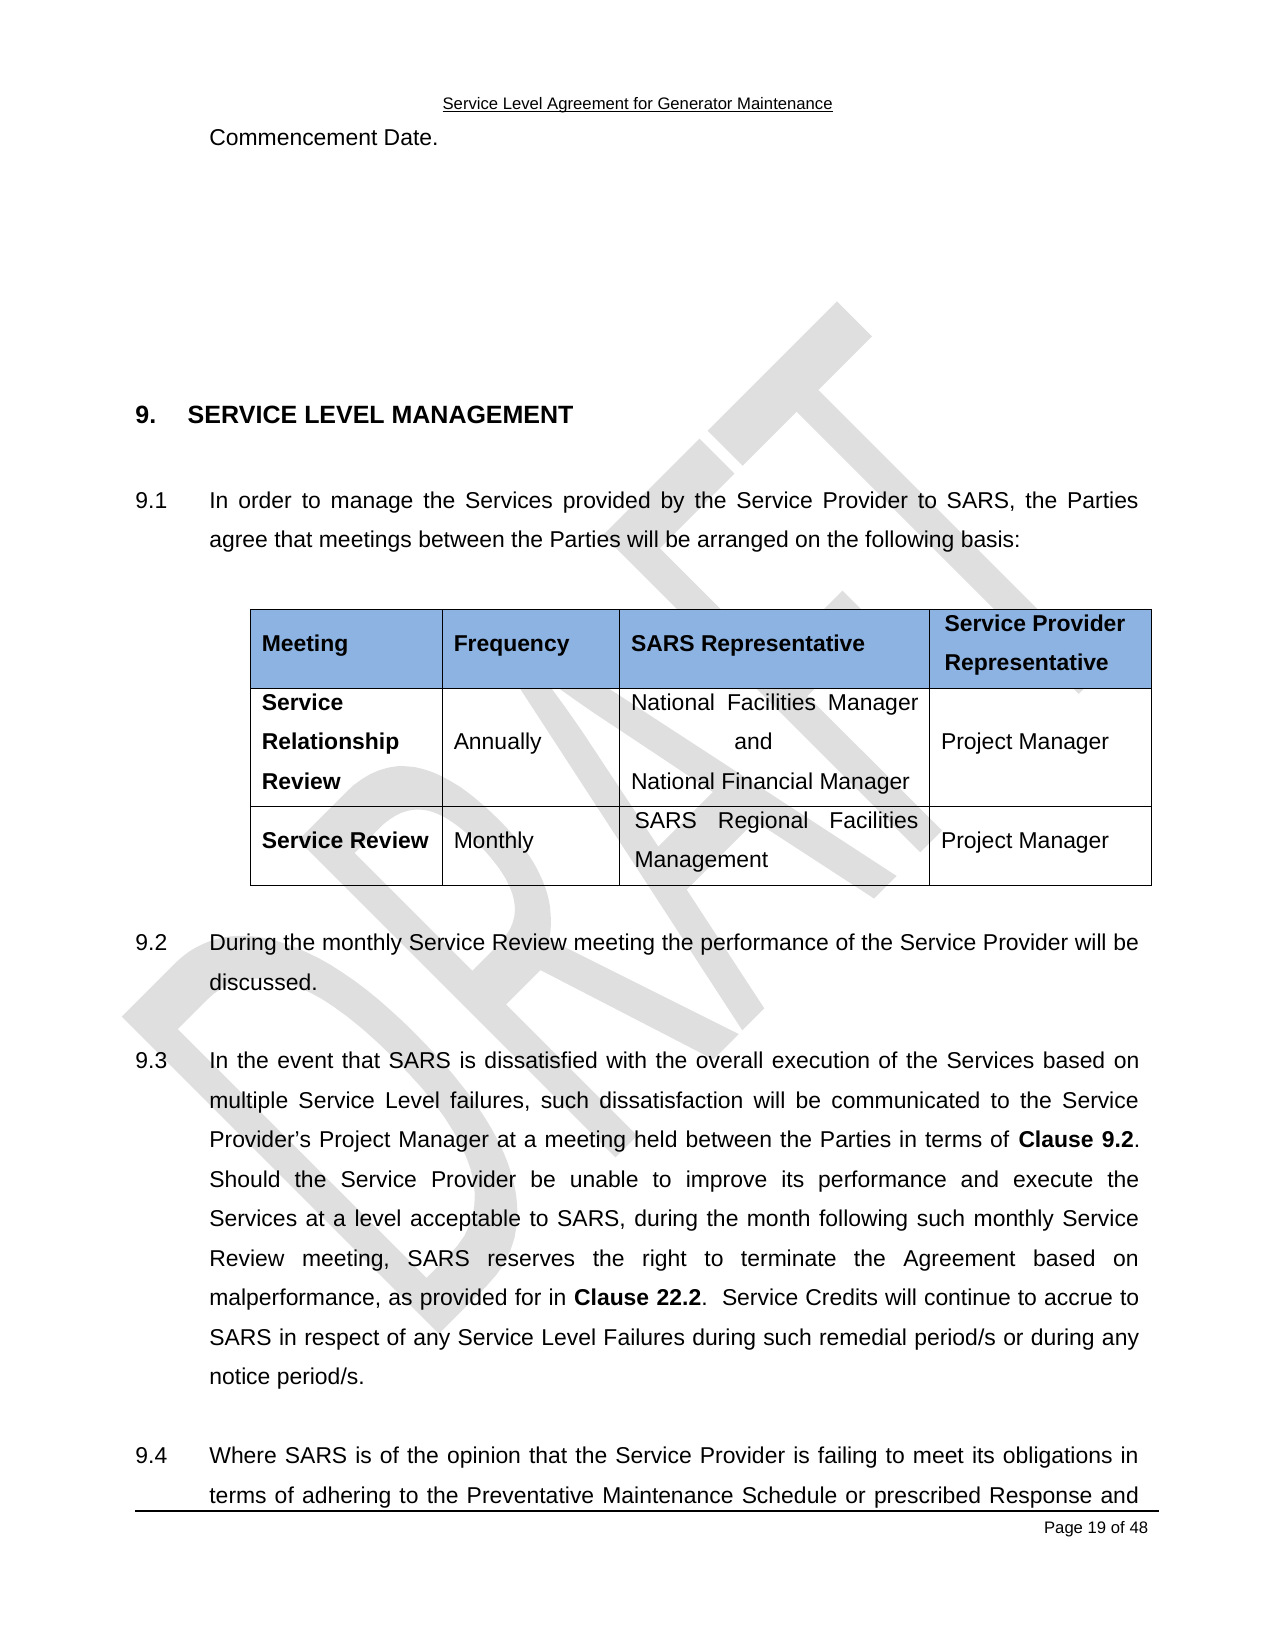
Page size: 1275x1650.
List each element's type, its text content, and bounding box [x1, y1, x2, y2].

table_cell Service Relationship Review [251, 689, 442, 806]
table_cell Monthly [443, 807, 619, 885]
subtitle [135, 1442, 1140, 1508]
table_cell Annually [443, 689, 619, 806]
table_header Service Provider Representative [930, 610, 1151, 688]
subtitle SERVICE LEVEL MANAGEMENT [135, 400, 1140, 429]
table_header Frequency [443, 610, 619, 688]
subtitle In the event that SARS is dissatisfied with the overall execution of the Services based on multiple Service Level failures, such dissatisfaction will be communicated to the Service Provider’s Project Manager at a meeting held between the Parties in terms of Clause 9.2. Should the Service Provider be unable to improve its performance and execute the Services at a level acceptable to SARS, during the month following such monthly Service Review meeting, SARS reserves the right to terminate the Agreement based on malperformance, as provided for in Clause 22.2. Service Credits will continue to accrue to SARS in respect of any Service Level Failures during such remedial period/s or during any notice period/s. [135, 1047, 1140, 1389]
table_cell Service Review [251, 807, 442, 885]
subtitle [135, 124, 1140, 150]
table_header Meeting [251, 610, 442, 688]
table_cell National Facilities Manager and National Financial Manager [620, 689, 929, 806]
table_cell Project Manager [930, 689, 1151, 806]
subtitle In order to manage the Services provided by the Service Provider to SARS, the Parties agree that meetings between the Parties will be arranged on the following basis: [135, 487, 1140, 552]
table_cell Project Manager [930, 807, 1151, 885]
table_header SARS Representative [620, 610, 929, 688]
table_cell SARS Regional Facilities Management [620, 807, 929, 885]
subtitle During the monthly Service Review meeting the performance of the Service Provider will be discussed. [135, 929, 1140, 995]
